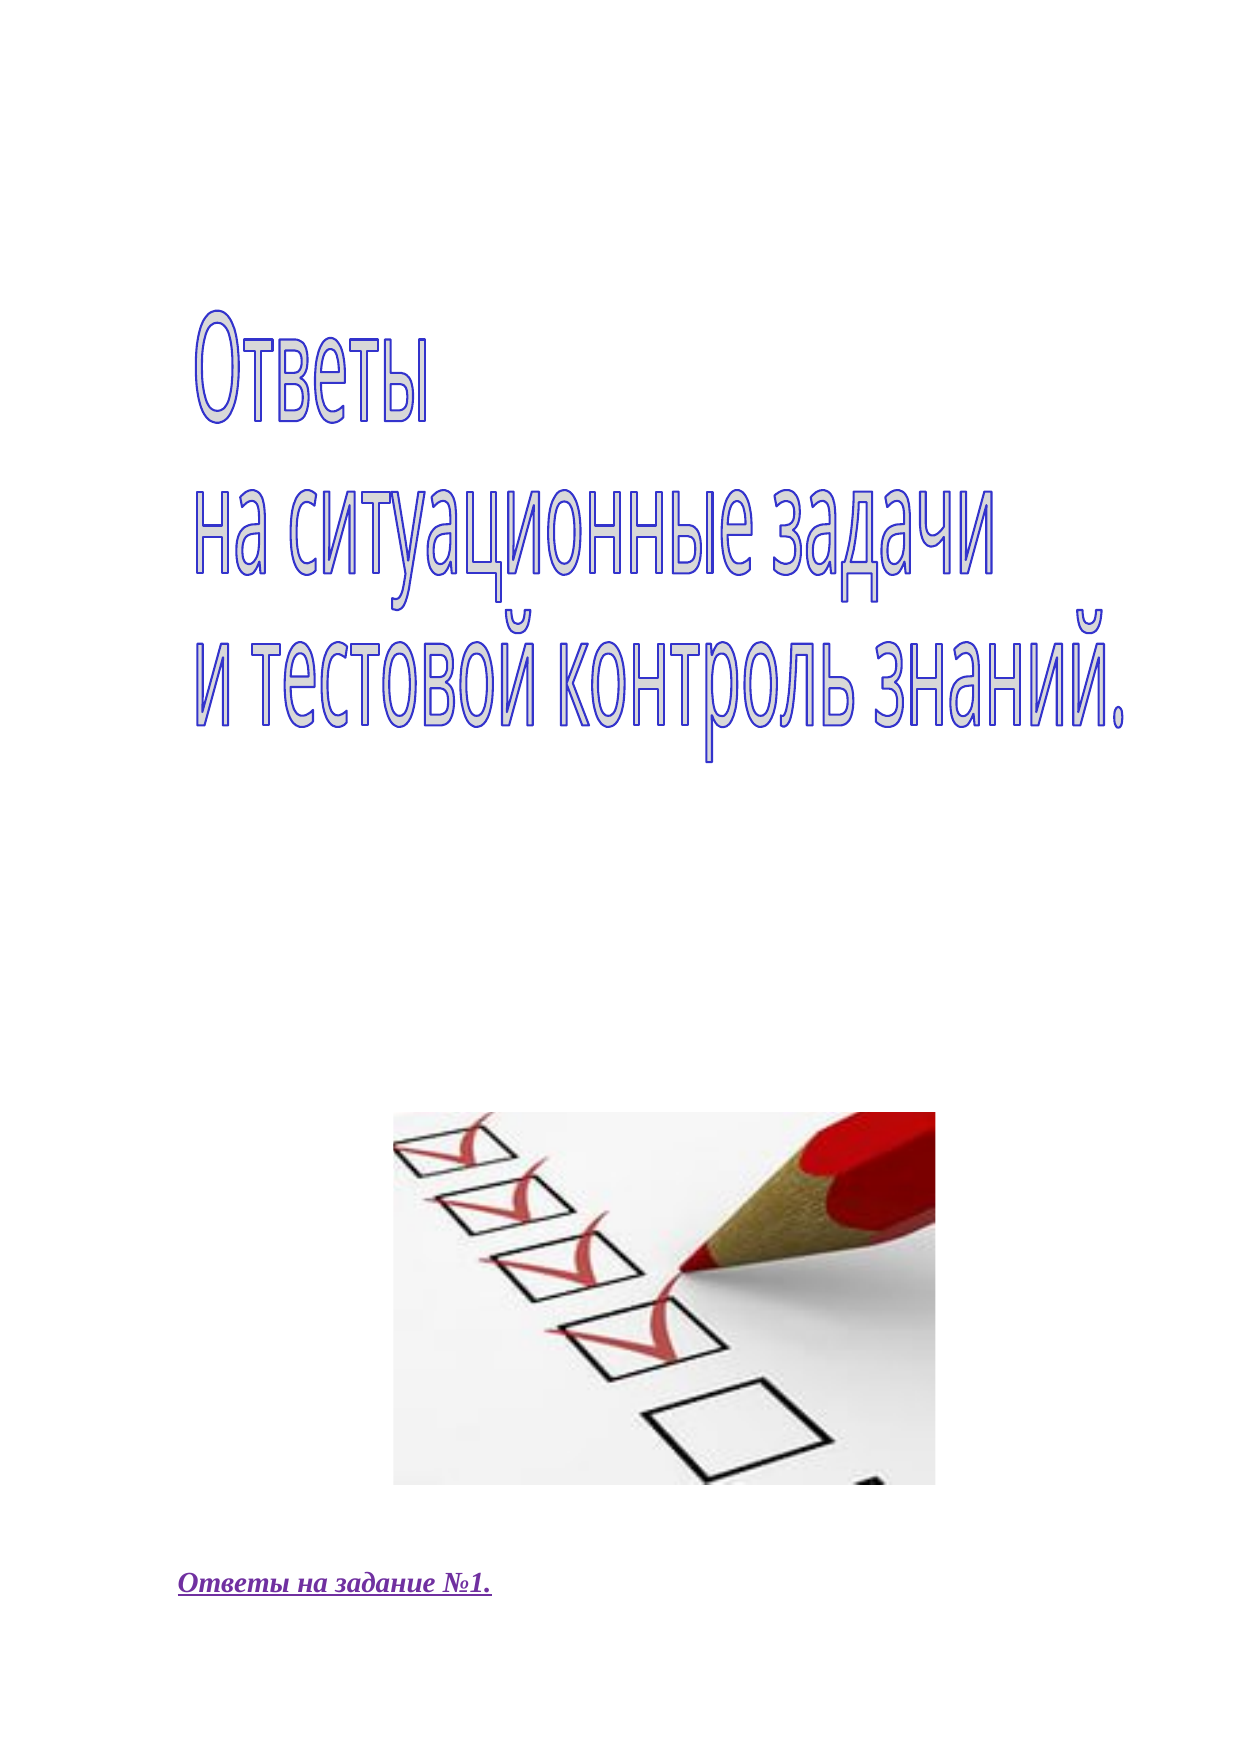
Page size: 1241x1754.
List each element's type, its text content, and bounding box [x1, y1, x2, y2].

text Ответы на задание №1. [177, 1565, 1152, 1599]
picture [393, 1112, 936, 1485]
